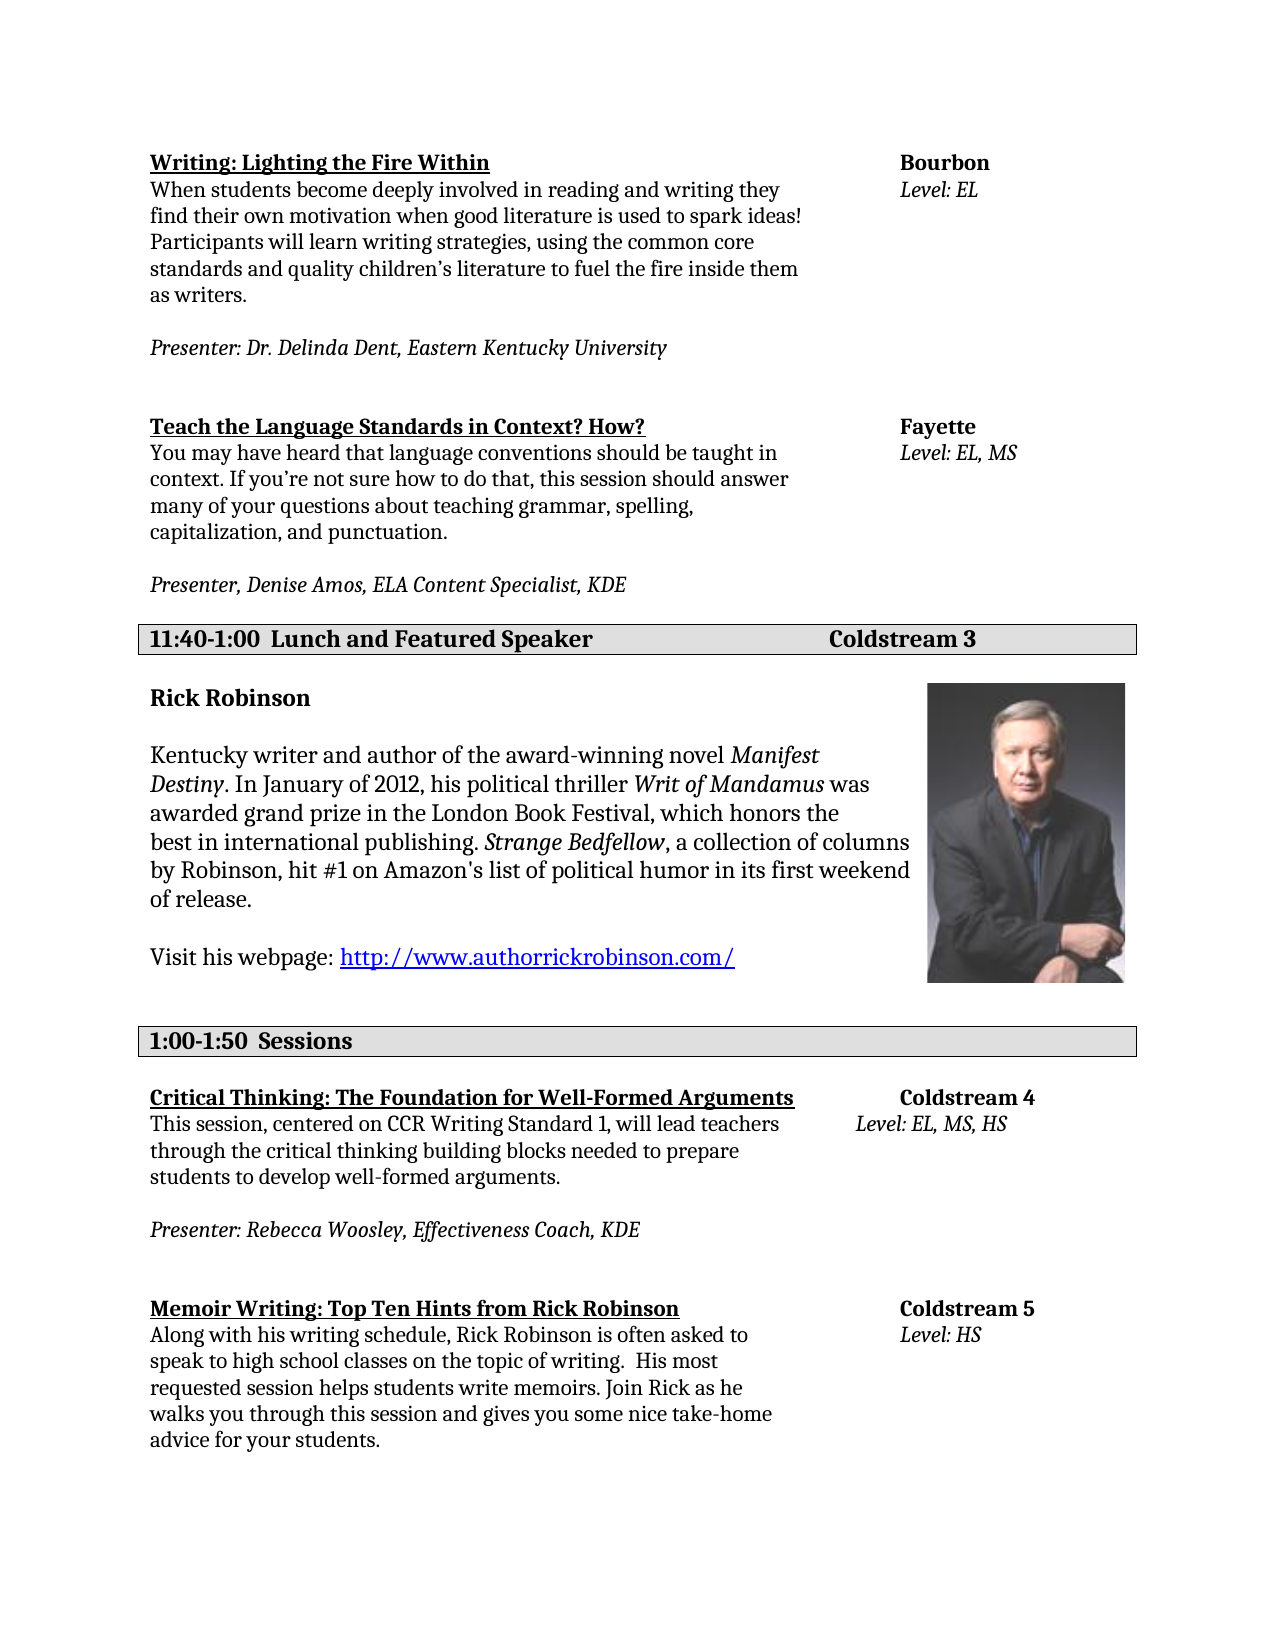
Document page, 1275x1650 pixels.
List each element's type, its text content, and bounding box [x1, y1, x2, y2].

text through the critical thinking building blocks needed to prepare [150, 1137, 1125, 1164]
text Presenter: Dr. Delinda Dent, Eastern Kentucky University [150, 334, 1125, 361]
text advice for your students. [150, 1427, 1125, 1454]
text When students become deeply involved in reading and writing they Level: EL [150, 176, 1125, 203]
text Presenter, Denise Amos, ELA Content Specialist, KDE [150, 572, 1125, 598]
table_header 11:40-1:00 Lunch and Featured Speaker Coldstream 3 [139, 625, 1136, 654]
text find their own motivation when good literature is used to spark ideas! [150, 203, 1125, 229]
text Kentucky writer and author of the award-winning novel Manifest [150, 741, 927, 770]
text Memoir Writing: Top Ten Hints from Rick Robinson Coldstream 5 [150, 1296, 1125, 1322]
text Visit his webpage: http://www.authorrickrobinson.com/ [150, 914, 927, 971]
text You may have heard that language conventions should be taught in Level: EL, MS [150, 440, 1125, 466]
text Teach the Language Standards in Context? How? Fayette [150, 413, 1125, 440]
text Critical Thinking: The Foundation for Well-Formed Arguments Coldstream 4 [150, 1085, 1125, 1111]
text context. If you’re not sure how to do that, this session should answer [150, 466, 1125, 493]
text speak to high school classes on the topic of writing. His most [150, 1348, 1125, 1374]
text Presenter: Rebecca Woosley, Effectiveness Coach, KDE [150, 1216, 1125, 1243]
text Rick Robinson [150, 684, 927, 713]
text standards and quality children’s literature to fuel the fire inside them [150, 255, 1125, 282]
text many of your questions about teaching grammar, spelling, [150, 493, 1125, 519]
text Writing: Lighting the Fire Within Bourbon [150, 150, 1125, 176]
text Destiny. In January of 2012, his political thriller Writ of Mandamus was awarded grand prize in the London Book Festival, which honors the [150, 770, 927, 828]
text Participants will learn writing strategies, using the common core [150, 229, 1125, 255]
text capitalization, and punctuation. [150, 519, 1125, 545]
text walks you through this session and gives you some nice take-home [150, 1401, 1125, 1427]
text as writers. [150, 282, 1125, 308]
text Along with his writing schedule, Rick Robinson is often asked to Level: HS [150, 1322, 1125, 1348]
text requested session helps students write memoirs. Join Rick as he [150, 1374, 1125, 1401]
text best in international publishing. Strange Bedfellow, a collection of columns by Robinson, hit #1 on Amazon's list of political humor in its first weekend of release. [150, 828, 927, 914]
table_header 1:00-1:50 Sessions [139, 1027, 1136, 1056]
text students to develop well-formed arguments. [150, 1164, 1125, 1190]
text This session, centered on CCR Writing Standard 1, will lead teachers Level: EL, MS, HS [150, 1111, 1125, 1137]
